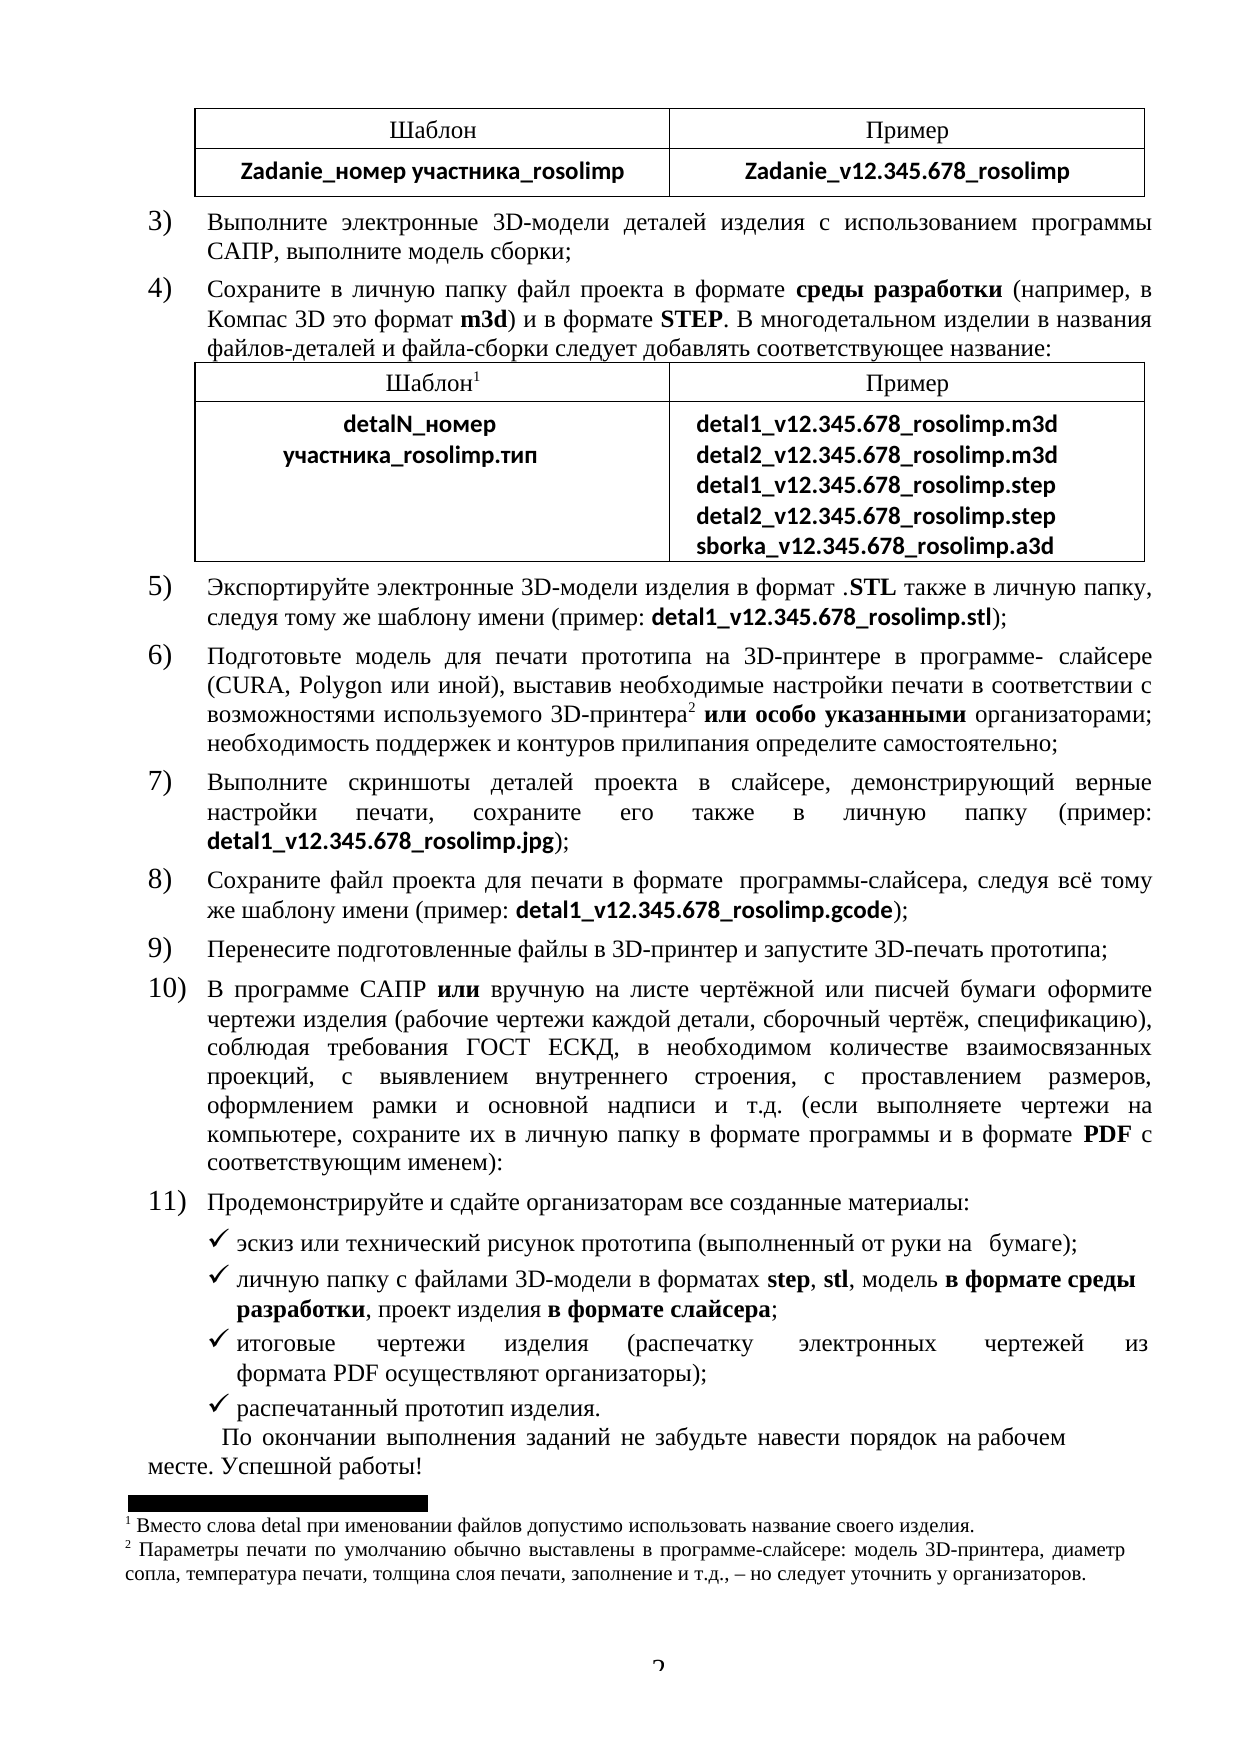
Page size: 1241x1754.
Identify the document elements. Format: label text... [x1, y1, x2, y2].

list Продемонстрируйте и сдайте организаторам все созданные материалы: [148, 1183, 1176, 1217]
table_header Пример [670, 109, 1144, 148]
list распечатанный прототип изделия. [207, 1393, 1176, 1422]
table_cell Zadanie_v12.345.678_rosolimp [670, 149, 1144, 196]
text 1 Вместо слова detal при именовании файлов допустимо использовать название своего изделия. [125, 1480, 1176, 1537]
list В программе САПР или вручную на листе чертёжной или писчей бумаги оформите чертежи изделия (рабочие чертежи каждой детали, сборочный чертёж, спецификацию), соблюдая требования ГОСТ ЕСКД, в необходимом количестве взаимосвязанных проекций, с выявлением внутреннего строения, с проставлением размеров, оформлением рамки и основной надписи и т.д. (если выполняете чертежи на компьютере, сохраните их в личную папку в формате программы и в формате PDF с соответствующим именем): [148, 970, 1152, 1176]
list Подготовьте модель для печати прототипа на 3D-принтере в программе- слайсере (CURA, Polygon или иной), выставив необходимые настройки печати в соответствии с возможностями используемого 3D-принтера2 или особо указанными организаторами; необходимость поддержек и контуров прилипания определите самостоятельно; [148, 637, 1152, 757]
list Выполните скриншоты деталей проекта в слайсере, демонстрирующий верные настройки печати, сохраните его также в личную папку (пример: detal1_v12.345.678_rosolimp.jpg); [148, 763, 1152, 856]
table_header Шаблон [196, 109, 669, 148]
table_header Пример [670, 363, 1144, 401]
text 2 Параметры печати по умолчанию обычно выставлены в программе-слайсере: модель 3D-принтера, диаметр сопла, температура печати, толщина слоя печати, заполнение и т.д., – но следует уточнить у организаторов. [125, 1537, 1176, 1585]
list личную папку с файлами 3D-модели в форматах step, stl, модель в формате среды разработки, проект изделия в формате слайсера; [207, 1264, 1152, 1322]
table_cell detalN_номер участника_rosolimp.тип [196, 402, 669, 561]
list Сохраните файл проекта для печати в формате программы-слайсера, следуя всё тому же шаблону имени (пример: detal1_v12.345.678_rosolimp.gcode); [148, 861, 1152, 925]
list Выполните электронные 3D-модели деталей изделия с использованием программы САПР, выполните модель сборки; [148, 203, 1152, 265]
list Сохраните в личную папку файл проекта в формате среды разработки (например, в Компас 3D это формат m3d) и в формате STEP. В многодетальном изделии в названия файлов-деталей и файла-сборки следует добавлять соответствующее название: [148, 271, 1152, 362]
table_header Шаблон1 [196, 363, 669, 401]
list итоговые чертежи изделия (распечатку электронных чертежей из формата PDF осуществляют организаторы); [207, 1328, 1152, 1387]
table_cell Zadanie_номер участника_rosolimp [196, 149, 669, 196]
table_cell detal1_v12.345.678_rosolimp.m3d detal2_v12.345.678_rosolimp.m3d detal1_v12.345.678_rosolimp.step detal2_v12.345.678_rosolimp.step sborka_v12.345.678_rosolimp.a3d [670, 402, 1144, 561]
list эскиз или технический рисунок прототипа (выполненный от руки на бумаге); [207, 1228, 1152, 1258]
list Экспортируйте электронные 3D-модели изделия в формат .STL также в личную папку, следуя тому же шаблону имени (пример: detal1_v12.345.678_rosolimp.stl); [148, 568, 1152, 632]
list Перенесите подготовленные файлы в 3D-принтер и запустите 3D-печать прототипа; [148, 931, 1152, 964]
text По окончании выполнения заданий не забудьте навести порядок на рабочем месте. Успешной работы! [148, 1422, 1115, 1480]
